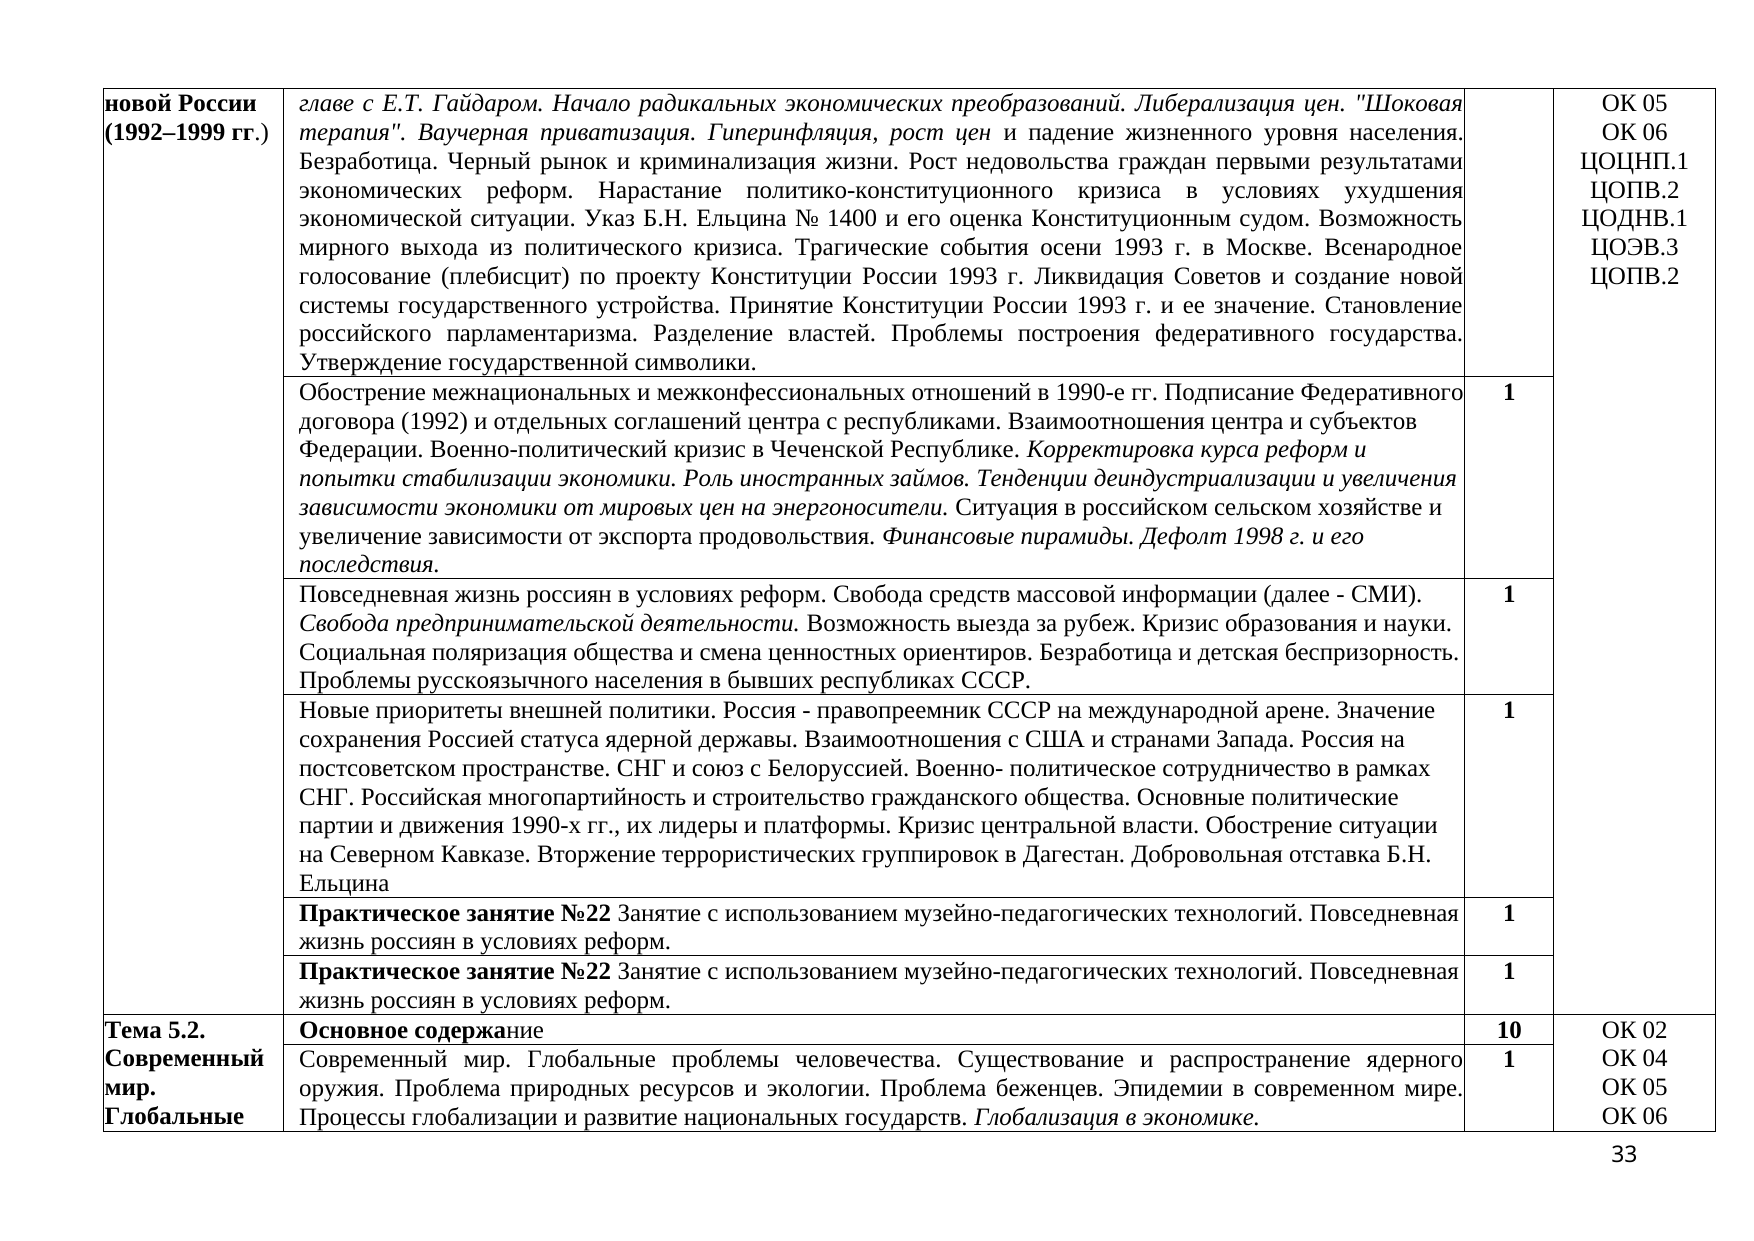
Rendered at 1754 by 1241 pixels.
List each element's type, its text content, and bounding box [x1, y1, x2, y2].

table_cell 1 [1465, 377, 1553, 578]
table_cell 1 [1465, 579, 1553, 694]
table_cell Практическое занятие №22 Занятие с использованием музейно-педагогических технологий. Повседневная жизнь россиян в условиях реформ. [284, 956, 1464, 1014]
table_cell 1 [1465, 1045, 1553, 1131]
table_cell 1 [1465, 956, 1553, 1014]
table_cell Тема 5.2. Современный мир. Глобальные проблемы человечества [104, 1015, 283, 1131]
table_cell 1 [1465, 898, 1553, 955]
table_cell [284, 89, 1464, 376]
table_cell Практическое занятие №22 Занятие с использованием музейно-педагогических технологий. Повседневная жизнь россиян в условиях реформ. [284, 898, 1464, 955]
table_cell ОК 02 ОК 04 ОК 05 ОК 06 ЦОЦНП.1 ЦОГВ.6 ЦОДНВ.1 ЦОЦНП.4 ЦОЭВ.3 [1554, 1015, 1715, 1131]
table_cell Новые приоритеты внешней политики. Россия - правопреемник СССР на международной арене. Значение сохранения Россией статуса ядерной державы. Взаимоотношения с США и странами Запада. Россия на постсоветском пространстве. СНГ и союз с Белоруссией. Военно- политическое сотрудничество в рамках СНГ. Российская многопартийность и строительство гражданского общества. Основные политические партии и движения 1990-х гг., их лидеры и платформы. Кризис центральной власти. Обострение ситуации на Северном Кавказе. Вторжение террористических группировок в Дагестан. Добровольная отставка Б.Н. Ельцина [284, 695, 1464, 897]
table_cell 10 [1465, 1015, 1553, 1043]
table_cell Обострение межнациональных и межконфессиональных отношений в 1990-е гг. Подписание Федеративного договора (1992) и отдельных соглашений центра с республиками. Взаимоотношения центра и субъектов Федерации. Военно-политический кризис в Чеченской Республике. Корректировка курса реформ и попытки стабилизации экономики. Роль иностранных займов. Тенденции деиндустриализации и увеличения зависимости экономики от мировых цен на энергоносители. Ситуация в российском сельском хозяйстве и увеличение зависимости от экспорта продовольствия. Финансовые пирамиды. Дефолт 1998 г. и его последствия. [284, 377, 1464, 578]
table_cell Современный мир. Глобальные проблемы человечества. Существование и распространение ядерного оружия. Проблема природных ресурсов и экологии. Проблема беженцев. Эпидемии в современном мире. Процессы глобализации и развитие национальных государств. Глобализация в экономике. [284, 1045, 1464, 1131]
table_cell 1 [1465, 89, 1553, 376]
table_cell Основное содержание [284, 1015, 1464, 1043]
table_cell 1 [1465, 695, 1553, 897]
table_cell Повседневная жизнь россиян в условиях реформ. Свобода средств массовой информации (далее - СМИ). Свобода предпринимательской деятельности. Возможность выезда за рубеж. Кризис образования и науки. Социальная поляризация общества и смена ценностных ориентиров. Безработица и детская беспризорность. Проблемы русскоязычного населения в бывших республиках СССР. [284, 579, 1464, 694]
